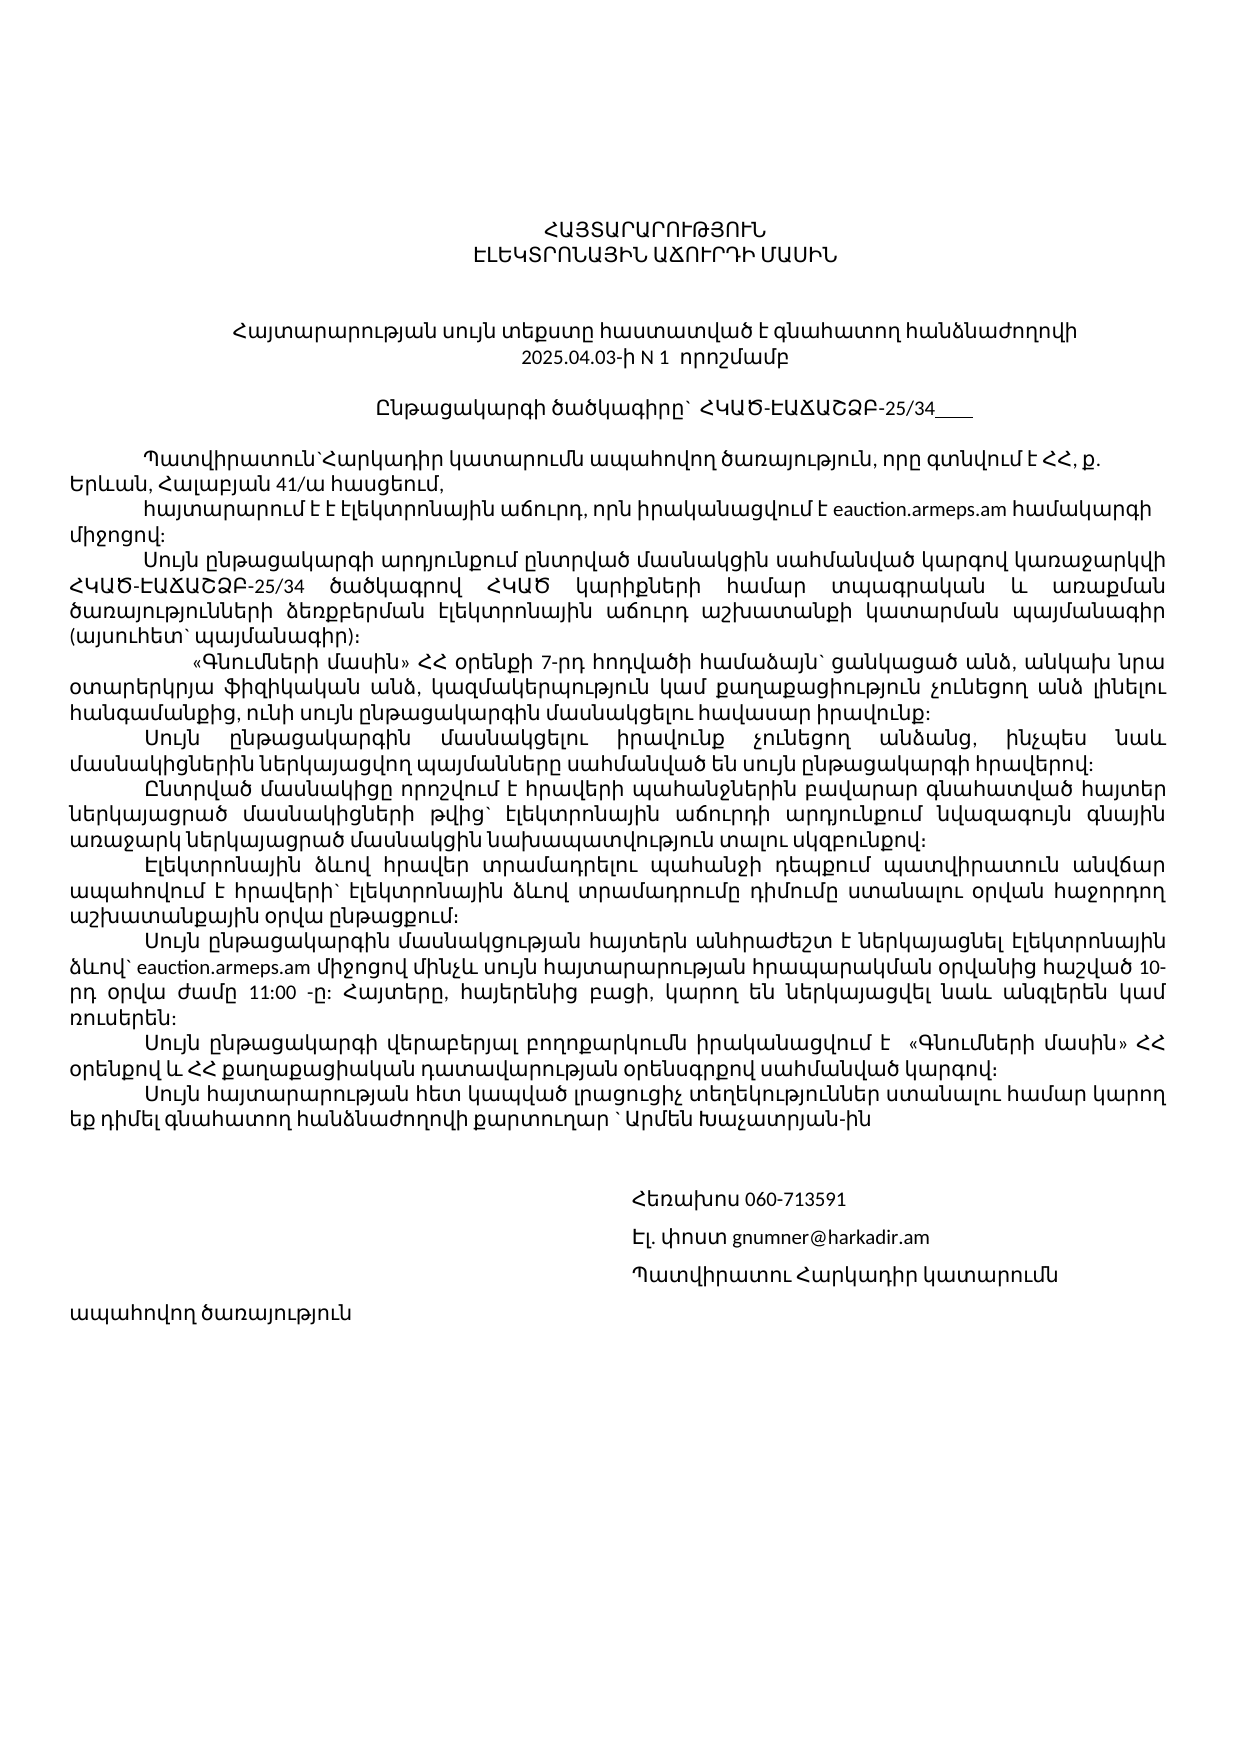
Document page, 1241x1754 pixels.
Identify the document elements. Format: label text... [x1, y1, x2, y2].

text «Գնումների մասին» ՀՀ օրենքի 7-րդ հոդվածի համաձայն` ցանկացած անձ, անկախ նրա օտարերկրյա ֆիզիկական անձ, կազմակերպություն կամ քաղաքացիություն չունեցող անձ լինելու հանգամանքից, ունի սույն ընթացակարգին մասնակցելու հավասար իրավունք: [69, 649, 1167, 725]
text հայտարարում է է էլեկտրոնային աճուրդ, որն իրականացվում է eauction.armeps.am համակարգի միջոցով: [69, 497, 1167, 547]
text Սույն հայտարարության հետ կապված լրացուցիչ տեղեկություններ ստանալու համար կարող եք դիմել գնահատող հանձնաժողովի քարտուղար ` Արմեն Խաչատրյան-ին [69, 1081, 1167, 1132]
text Սույն ընթացակարգի վերաբերյալ բողոքարկումն իրականացվում է «Գնումների մասին» ՀՀ օրենքով և ՀՀ քաղաքացիական դատավարության օրենսգրքով սահմանված կարգով։ [69, 1030, 1167, 1081]
text Հեռախոս 060-713591 [69, 1186, 1167, 1211]
text Սույն ընթացակարգին մասնակցության հայտերն անհրաժեշտ է ներկայացնել էլեկտրոնային ձևով` eauction.armeps.am միջոցով մինչև սույն հայտարարության հրապարակման օրվանից հաշված 10-րդ օրվա ժամը 11:00 -ը: Հայտերը, հայերենից բացի, կարող են ներկայացվել նաև անգլերեն կամ ռուսերեն: [69, 929, 1167, 1030]
text ՀԱՅՏԱՐԱՐՈՒԹՅՈՒՆ [69, 217, 1167, 242]
text Էլեկտրոնային ձևով հրավեր տրամադրելու պահանջի դեպքում պատվիրատուն անվճար ապահովում է հրավերի` էլեկտրոնային ձևով տրամադրումը դիմումը ստանալու օրվան հաջորդող աշխատանքային օրվա ընթացքում։ [69, 852, 1167, 929]
text Հայտարարության սույն տեքստը հաստատված է գնահատող հանձնաժողովի [69, 319, 1167, 344]
text Ընտրված մասնակիցը որոշվում է հրավերի պահանջներին բավարար գնահատված հայտեր ներկայացրած մասնակիցների թվից` էլեկտրոնային աճուրդի արդյունքում նվազագույն գնային առաջարկ ներկայացրած մասնակցին նախապատվություն տալու սկզբունքով։ [69, 776, 1167, 852]
text Պատվիրատուն`Հարկադիր կատարումն ապահովող ծառայություն, որը գտնվում է ՀՀ, ք. Երևան, Հալաբյան 41/ա հասցեում, [69, 446, 1167, 497]
text Սույն ընթացակարգի արդյունքում ընտրված մասնակցին սահմանված կարգով կառաջարկվի ՀԿԱԾ-ԷԱՃԱՇՁԲ-25/34 ծածկագրով ՀԿԱԾ կարիքների համար տպագրական և առաքման ծառայությունների ձեռքբերման էլեկտրոնային աճուրդ աշխատանքի կատարման պայմանագիր (այսուհետ` պայմանագիր)։ [69, 547, 1167, 649]
text Ընթացակարգի ծածկագիրը` ՀԿԱԾ-ԷԱՃԱՇՁԲ-25/34 [69, 395, 1167, 420]
text 2025.04.03 -ի N 1 որոշմամբ [69, 344, 1167, 369]
text ԷԼԵԿՏՐՈՆԱՅԻՆ ԱՃՈՒՐԴԻ ՄԱՍԻՆ [69, 242, 1167, 268]
text Սույն ընթացակարգին մասնակցելու իրավունք չունեցող անձանց, ինչպես նաև մասնակիցներին ներկայացվող պայմանները սահմանված են սույն ընթացակարգի հրավերով: [69, 725, 1167, 776]
text Էլ. փոստ gnumner@harkadir.am [69, 1224, 1167, 1249]
text Պատվիրատու Հարկադիր կատարումն ապահովող ծառայություն [69, 1262, 1167, 1326]
